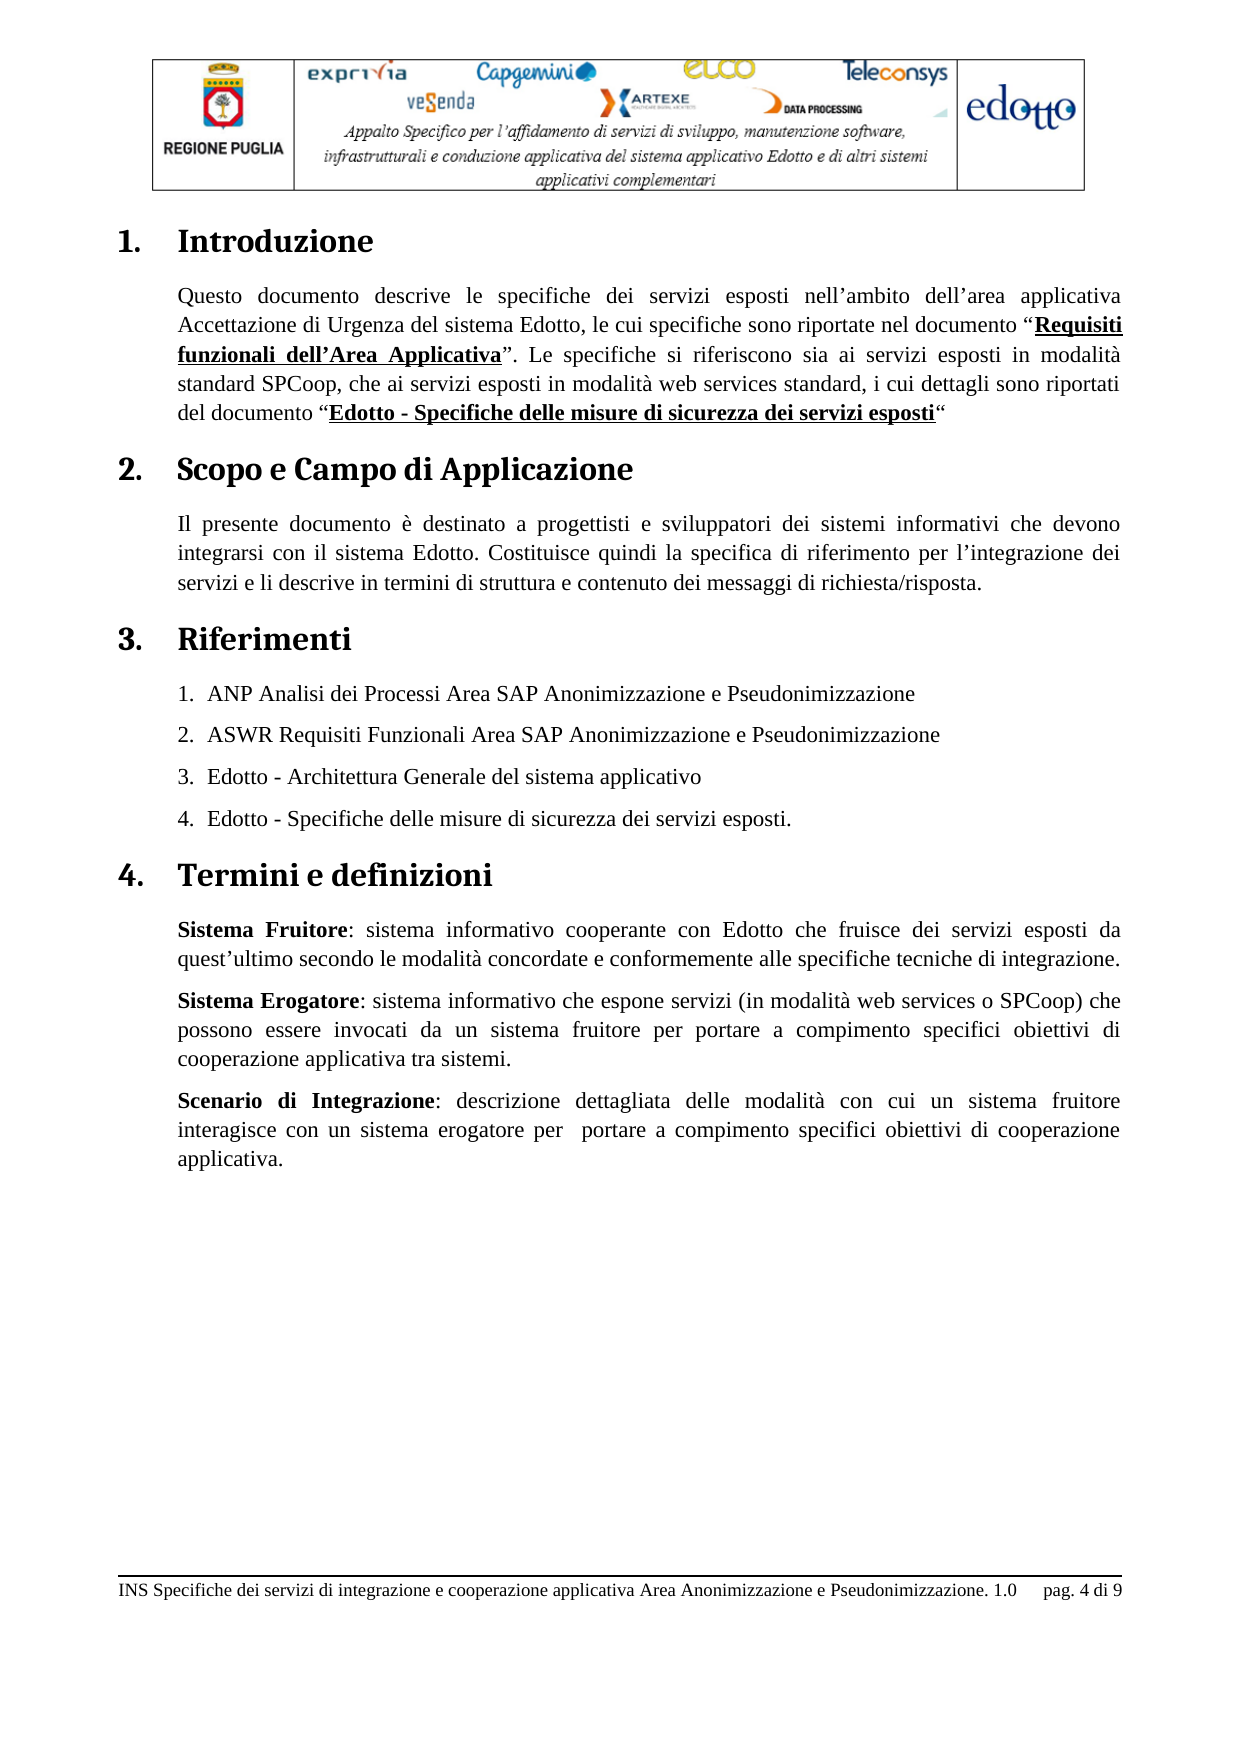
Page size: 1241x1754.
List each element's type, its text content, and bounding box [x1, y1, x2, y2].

text Il presente documento è destinato a progettisti e sviluppatori dei sistemi informativi che devono integrarsi con il sistema Edotto. Costituisce quindi la specifica di riferimento per l’integrazione dei servizi e li descrive in termini di struttura e contenuto dei messaggi di richiesta/risposta. [177, 507, 1122, 595]
subtitle Scopo e Campo di Applicazione [118, 450, 1063, 489]
text Sistema Fruitore: sistema informativo cooperante con Edotto che fruisce dei servizi esposti da quest’ultimo secondo le modalità concordate e conformemente alle specifiche tecniche di integrazione. [177, 913, 1122, 972]
text Scenario di Integrazione: descrizione dettagliata delle modalità con cui un sistema fruitore interagisce con un sistema erogatore per portare a compimento specifici obiettivi di cooperazione applicativa. [177, 1084, 1122, 1172]
list Edotto - Specifiche delle misure di sicurezza dei servizi esposti. [177, 802, 1122, 831]
list ANP Analisi dei Processi Area SAP Anonimizzazione e Pseudonimizzazione [177, 677, 1122, 706]
subtitle Introduzione [118, 222, 1063, 261]
picture [147, 53, 1093, 198]
text Questo documento descrive le specifiche dei servizi esposti nell’ambito dell’area applicativa Accettazione di Urgenza del sistema Edotto, le cui specifiche sono riportate nel documento “Requisiti funzionali dell’Area Applicativa”. Le specifiche si riferiscono sia ai servizi esposti in modalità standard SPCoop, che ai servizi esposti in modalità web services standard, i cui dettagli sono riportati del documento “Edotto - Specifiche delle misure di sicurezza dei servizi esposti“ [177, 279, 1122, 425]
list Edotto - Architettura Generale del sistema applicativo [177, 760, 1122, 789]
subtitle Termini e definizioni [118, 856, 1063, 894]
subtitle Riferimenti [118, 620, 1063, 658]
text Sistema Erogatore: sistema informativo che espone servizi (in modalità web services o SPCoop) che possono essere invocati da un sistema fruitore per portare a compimento specifici obiettivi di cooperazione applicativa tra sistemi. [177, 984, 1122, 1072]
list ASWR Requisiti Funzionali Area SAP Anonimizzazione e Pseudonimizzazione [177, 719, 1122, 748]
